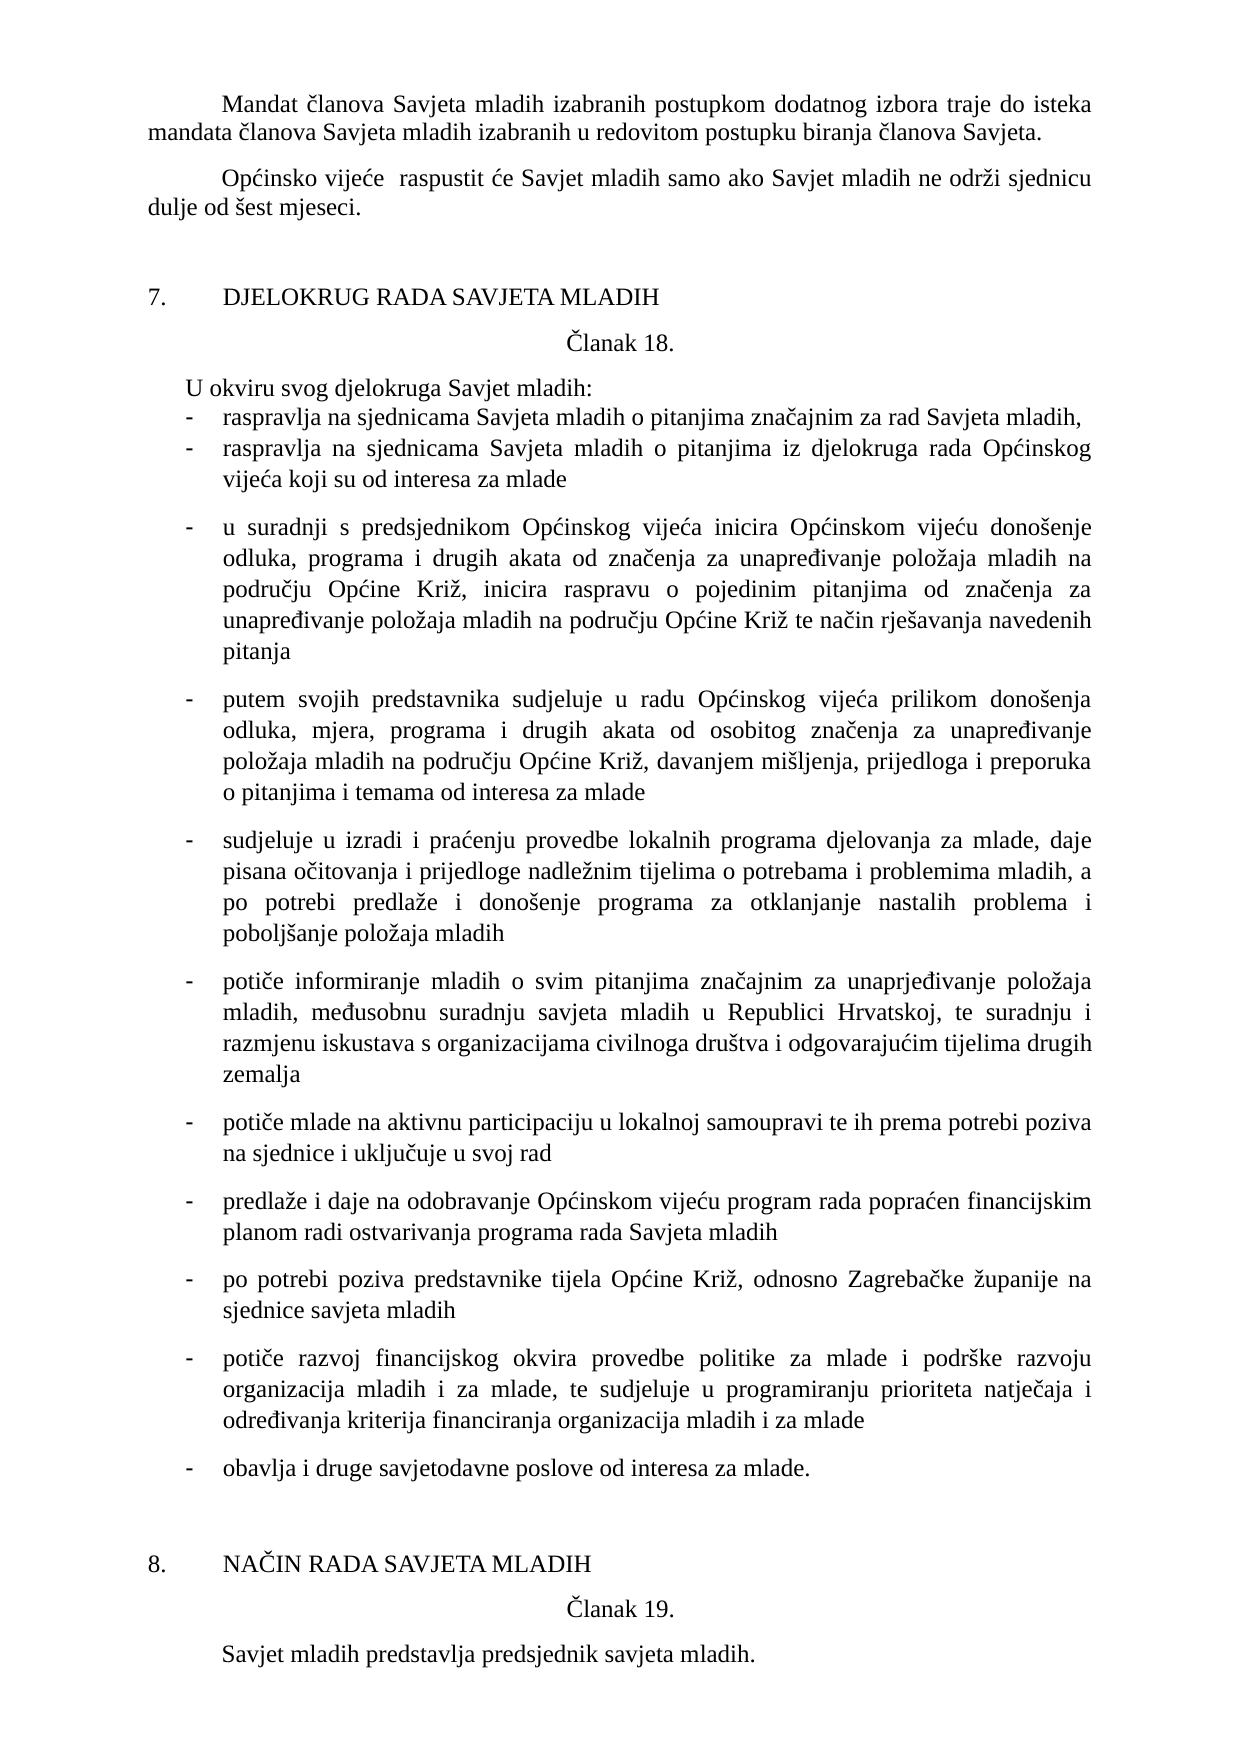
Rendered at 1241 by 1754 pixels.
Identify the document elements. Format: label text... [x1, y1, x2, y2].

text Mandat članova Savjeta mladih izabranih postupkom dodatnog izbora traje do isteka mandata članova Savjeta mladih izabranih u redovitom postupku biranja članova Savjeta. [148, 89, 1093, 146]
text 7. DJELOKRUG RADA SAVJETA MLADIH [148, 282, 1093, 311]
text Savjet mladih predstavlja predsjednik savjeta mladih. [148, 1639, 1093, 1668]
list raspravlja na sjednicama Savjeta mladih o pitanjima iz djelokruga rada Općinskog vijeća koji su od interesa za mlade [185, 433, 1093, 493]
text Članak 18. [148, 328, 1093, 357]
list sudjeluje u izradi i praćenju provedbe lokalnih programa djelovanja za mlade, daje pisana očitovanja i prijedloge nadležnim tijelima o potrebama i problemima mladih, a po potrebi predlaže i donošenje programa za otklanjanje nastalih problema i poboljšanje položaja mladih [185, 825, 1093, 947]
list raspravlja na sjednicama Savjeta mladih o pitanjima značajnim za rad Savjeta mladih, [185, 402, 1093, 431]
list putem svojih predstavnika sudjeluje u radu Općinskog vijeća prilikom donošenja odluka, mjera, programa i drugih akata od osobitog značenja za unapređivanje položaja mladih na području Općine Križ, davanjem mišljenja, prijedloga i preporuka o pitanjima i temama od interesa za mlade [185, 684, 1093, 806]
text Općinsko vijeće raspustit će Savjet mladih samo ako Savjet mladih ne održi sjednicu dulje od šest mjeseci. [148, 163, 1093, 220]
list u suradnji s predsjednikom Općinskog vijeća inicira Općinskom vijeću donošenje odluka, programa i drugih akata od značenja za unapređivanje položaja mladih na području Općine Križ, inicira raspravu o pojedinim pitanjima od značenja za unapređivanje položaja mladih na području Općine Križ te način rješavanja navedenih pitanja [185, 512, 1093, 665]
text 8. NAČIN RADA SAVJETA MLADIH [148, 1549, 1093, 1577]
list potiče mlade na aktivnu participaciju u lokalnoj samoupravi te ih prema potrebi poziva na sjednice i uključuje u svoj rad [185, 1107, 1093, 1167]
list predlaže i daje na odobravanje Općinskom vijeću program rada popraćen financijskim planom radi ostvarivanja programa rada Savjeta mladih [185, 1186, 1093, 1246]
text Članak 19. [148, 1594, 1093, 1623]
list po potrebi poziva predstavnike tijela Općine Križ, odnosno Zagrebačke županije na sjednice savjeta mladih [185, 1264, 1093, 1324]
list potiče informiranje mladih o svim pitanjima značajnim za unaprjeđivanje položaja mladih, međusobnu suradnju savjeta mladih u Republici Hrvatskoj, te suradnju i razmjenu iskustava s organizacijama civilnoga društva i odgovarajućim tijelima drugih zemalja [185, 966, 1093, 1088]
list potiče razvoj financijskog okvira provedbe politike za mlade i podrške razvoju organizacija mladih i za mlade, te sudjeluje u programiranju prioriteta natječaja i određivanja kriterija financiranja organizacija mladih i za mlade [185, 1343, 1093, 1434]
list obavlja i druge savjetodavne poslove od interesa za mlade. [185, 1453, 1093, 1482]
text U okviru svog djelokruga Savjet mladih: [148, 373, 1093, 402]
